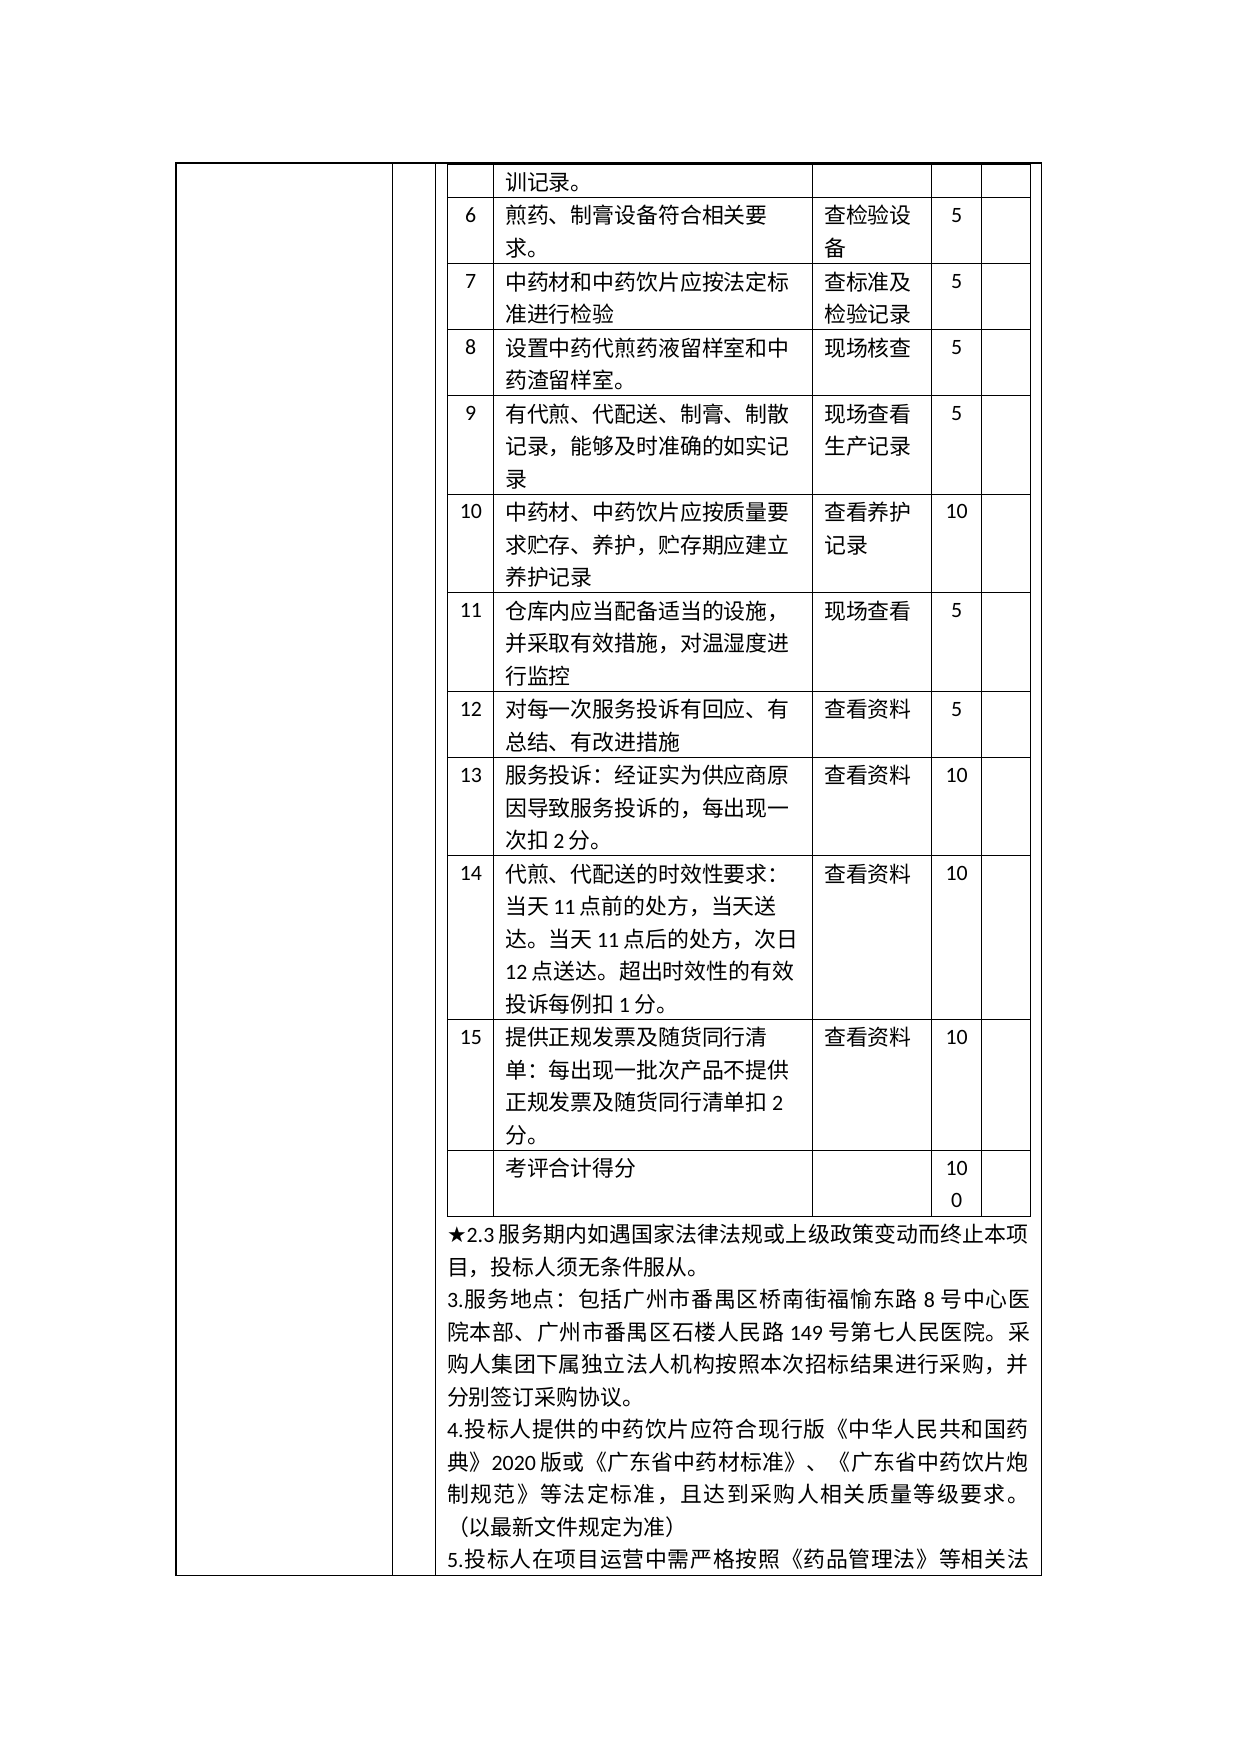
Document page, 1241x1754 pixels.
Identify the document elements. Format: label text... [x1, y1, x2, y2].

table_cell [436, 164, 1041, 1574]
table_cell [177, 164, 392, 1574]
table_cell 1 [393, 164, 435, 1574]
